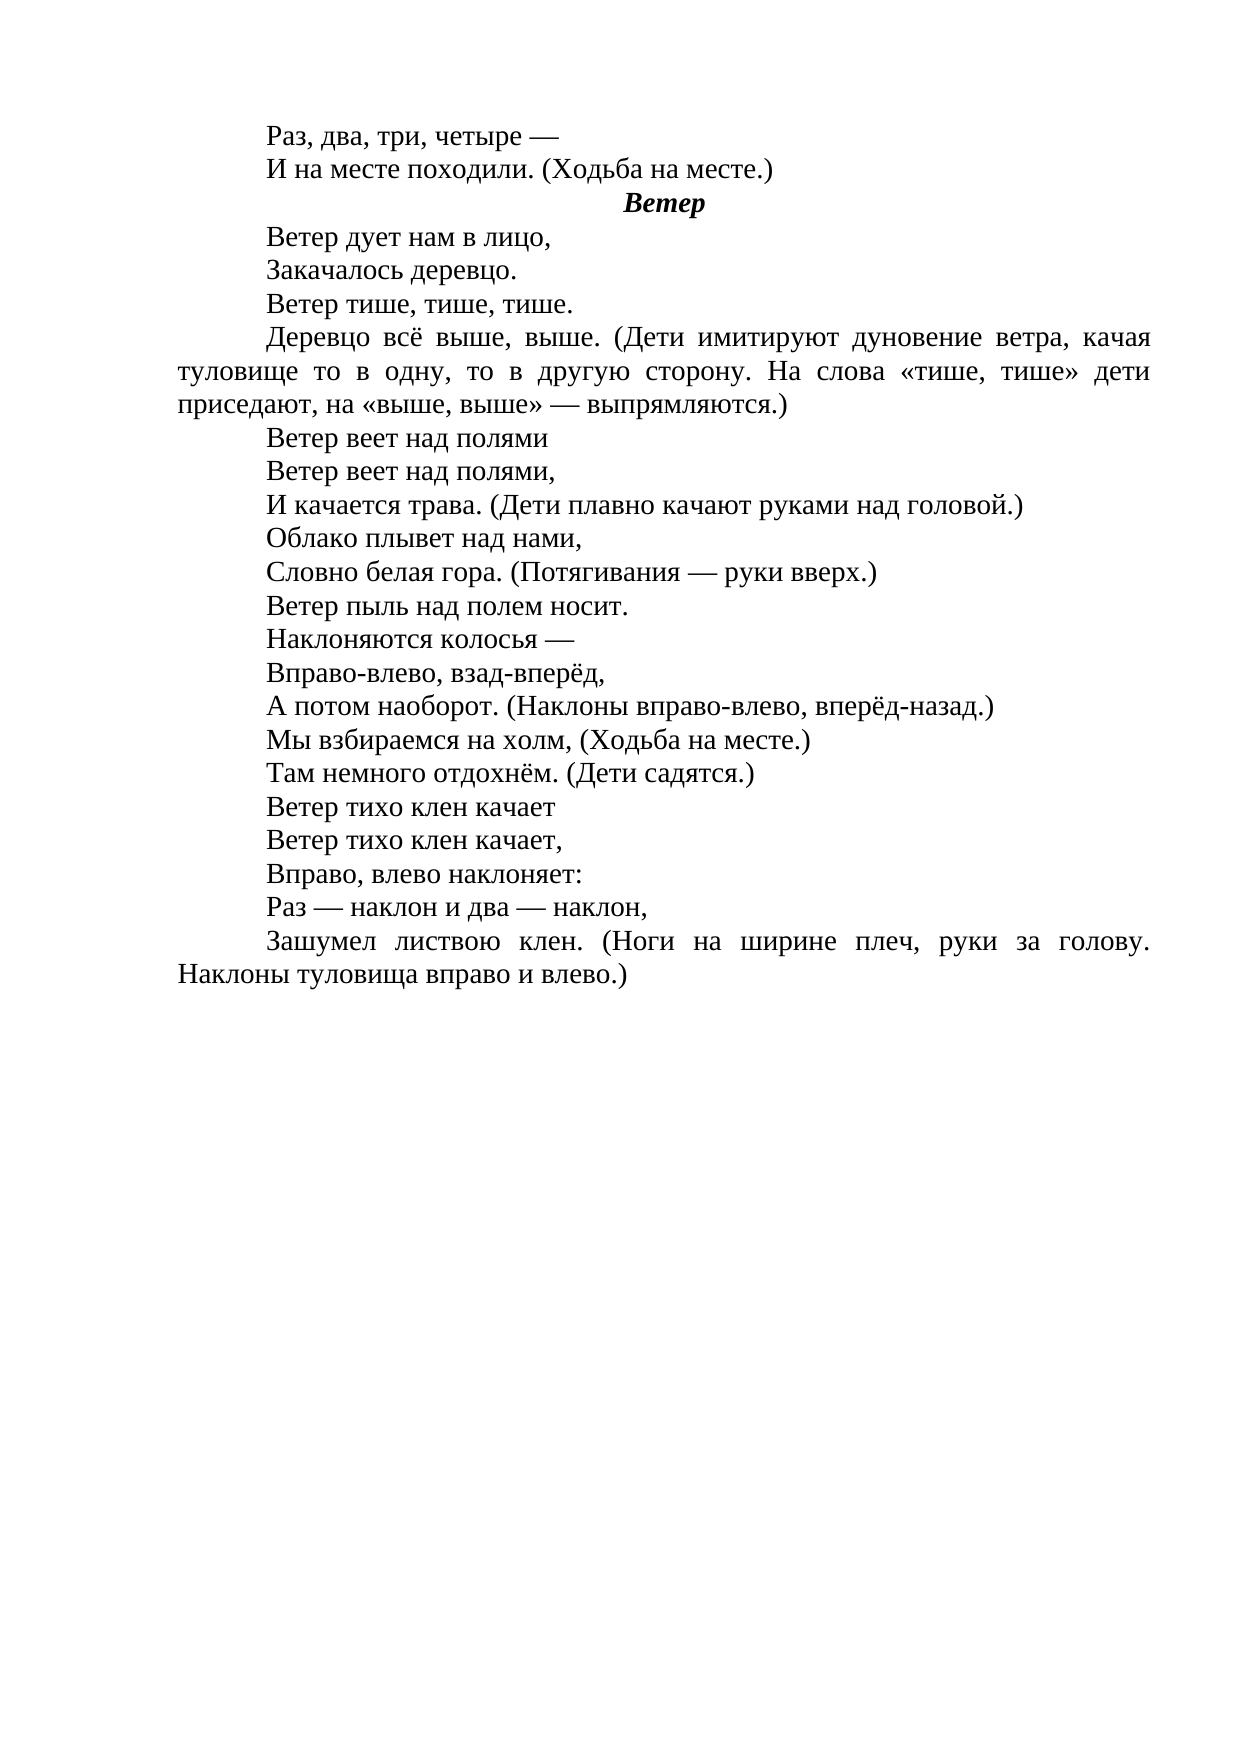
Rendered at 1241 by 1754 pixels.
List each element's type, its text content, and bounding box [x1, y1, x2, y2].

text Деревцо всё выше, выше. (Дети имитируют дуновение ветра, качая туловище то в одну, то в другую сторону. На слова «тише, тише» дети приседают, на «выше, выше» — выпрямляются.) [177, 319, 1152, 420]
text Ветер [177, 185, 1152, 219]
text Ветер тише, тише, тише. [177, 286, 1152, 319]
text Ветер тихо клен качает [177, 789, 1152, 822]
text Вправо-влево, взад-вперёд, [177, 655, 1152, 688]
text Зашумел листвою клен. (Ноги на ширине плеч, руки за голову. Наклоны туловища вправо и влево.) [177, 923, 1152, 990]
text А потом наоборот. (Наклоны вправо-влево, вперёд-назад.) [177, 688, 1152, 722]
text Ветер пыль над полем носит. [177, 588, 1152, 621]
text Ветер тихо клен качает, [177, 822, 1152, 856]
text Вправо, влево наклоняет: [177, 856, 1152, 889]
text И на месте походили. (Ходьба на месте.) [177, 152, 1152, 185]
text Словно белая гора. (Потягивания — руки вверх.) [177, 554, 1152, 588]
text Ветер веет над полями, [177, 453, 1152, 487]
text И качается трава. (Дети плавно качают руками над головой.) [177, 487, 1152, 521]
text Ветер дует нам в лицо, [177, 219, 1152, 252]
text Раз, два, три, четыре — [177, 118, 1152, 152]
text Раз — наклон и два — наклон, [177, 889, 1152, 923]
text Облако плывет над нами, [177, 521, 1152, 554]
text Закачалось деревцо. [177, 252, 1152, 286]
text Ветер веет над полями [177, 420, 1152, 453]
text Мы взбираемся на холм, (Ходьба на месте.) [177, 722, 1152, 755]
text Там немного отдохнём. (Дети садятся.) [177, 755, 1152, 789]
text Наклоняются колосья — [177, 621, 1152, 655]
